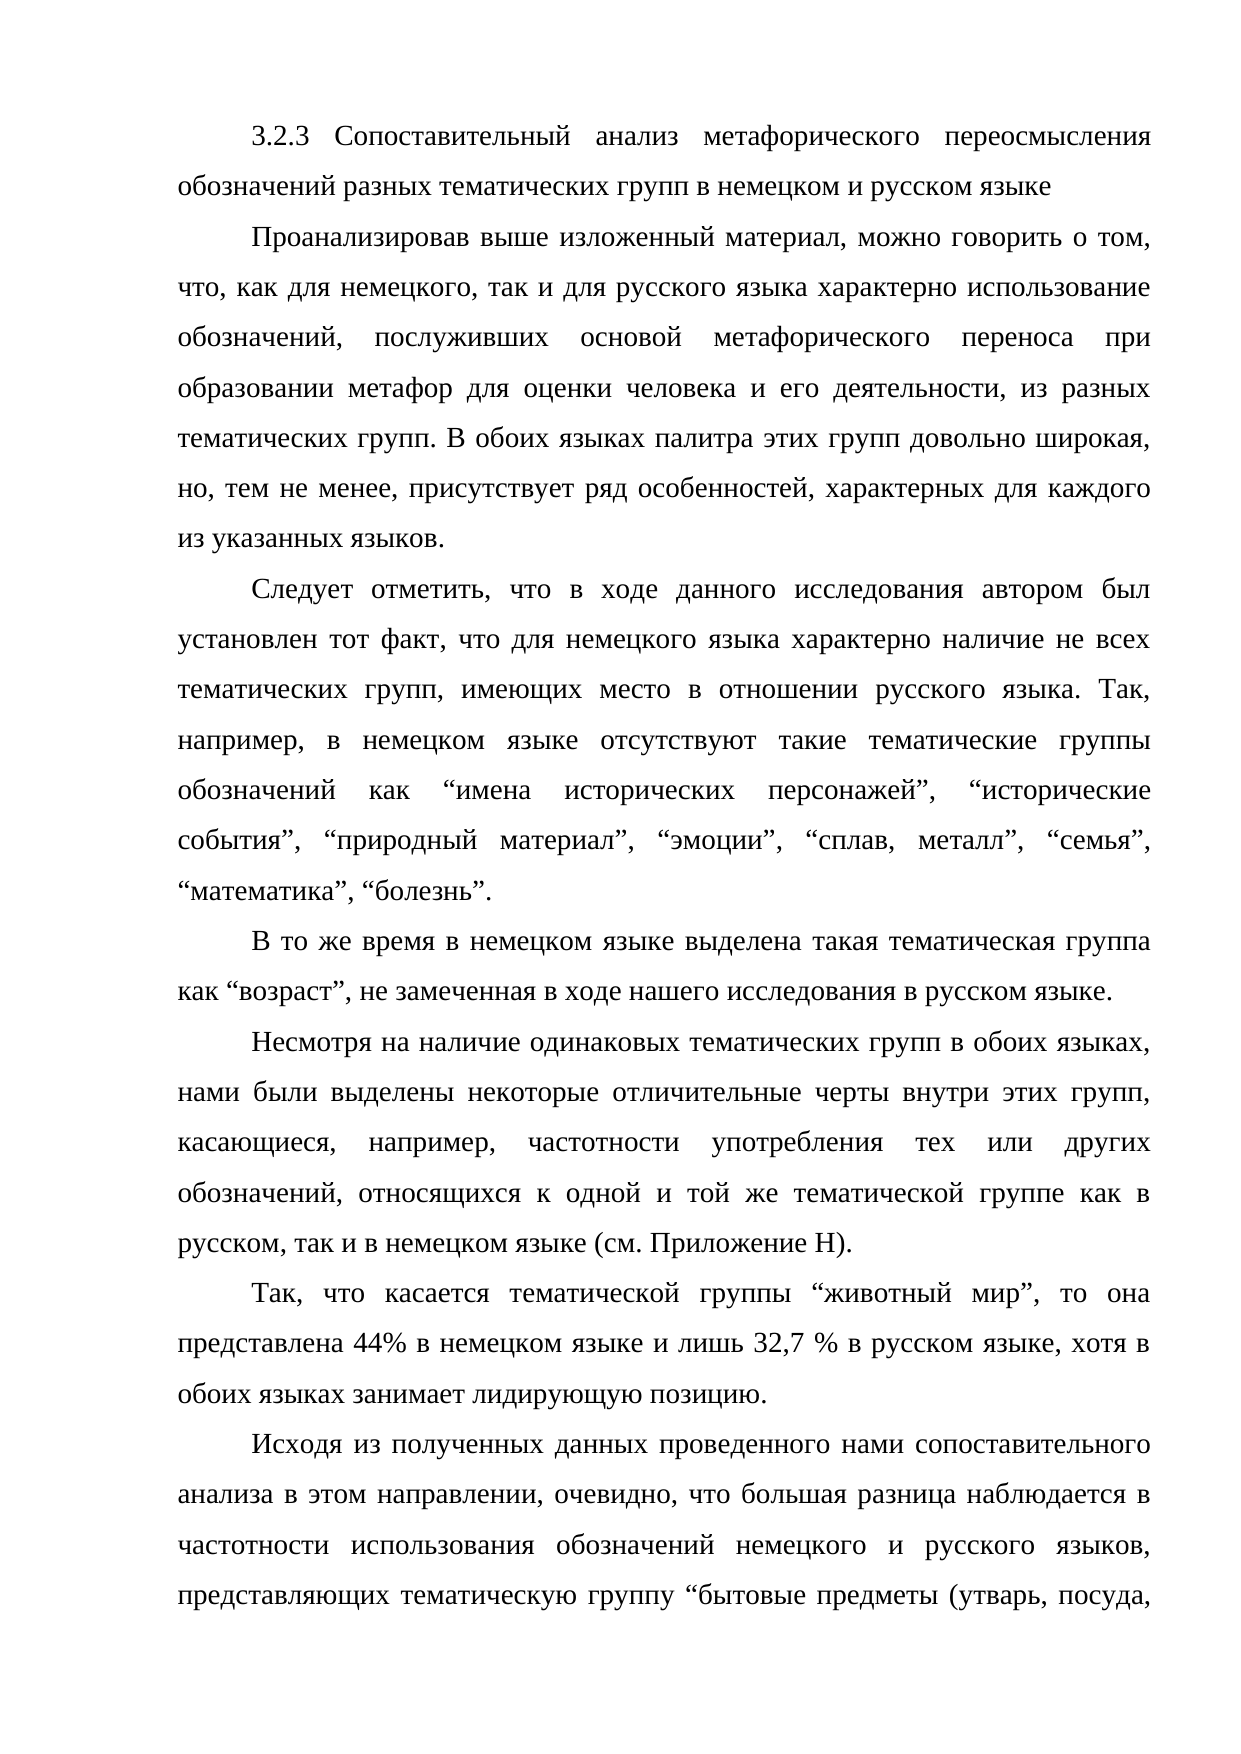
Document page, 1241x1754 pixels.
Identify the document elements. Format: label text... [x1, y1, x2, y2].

text 3.2.3 Сопоставительный анализ метафорического переосмысления обозначений разных тематических групп в немецком и русском языке [177, 118, 1152, 202]
text В то же время в немецком языке выделена такая тематическая группа как “возраст”, не замеченная в ходе нашего исследования в русском языке. [177, 923, 1152, 1007]
text Так, что касается тематической группы “животный мир”, то она представлена 44% в немецком языке и лишь 32,7 % в русском языке, хотя в обоих языках занимает лидирующую позицию. [177, 1275, 1152, 1409]
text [177, 1426, 1152, 1611]
list Проанализировав выше изложенный материал, можно говорить о том, что, как для немецкого, так и для русского языка характерно использование обозначений, послуживших основой метафорического переноса при образовании метафор для оценки человека и его деятельности, из разных тематических групп. В обоих языках палитра этих групп довольно широкая, но, тем не менее, присутствует ряд особенностей, характерных для каждого из указанных языков. [177, 219, 1152, 554]
list Следует отметить, что в ходе данного исследования автором был установлен тот факт, что для немецкого языка характерно наличие не всех тематических групп, имеющих место в отношении русского языка. Так, например, в немецком языке отсутствуют такие тематические группы обозначений как “имена исторических персонажей”, “исторические события”, “природный материал”, “эмоции”, “сплав, металл”, “семья”, “математика”, “болезнь”. [177, 571, 1152, 906]
text Несмотря на наличие одинаковых тематических групп в обоих языках, нами были выделены некоторые отличительные черты внутри этих групп, касающиеся, например, частотности употребления тех или других обозначений, относящихся к одной и той же тематической группе как в русском, так и в немецком языке (см. Приложение Н). [177, 1024, 1152, 1258]
